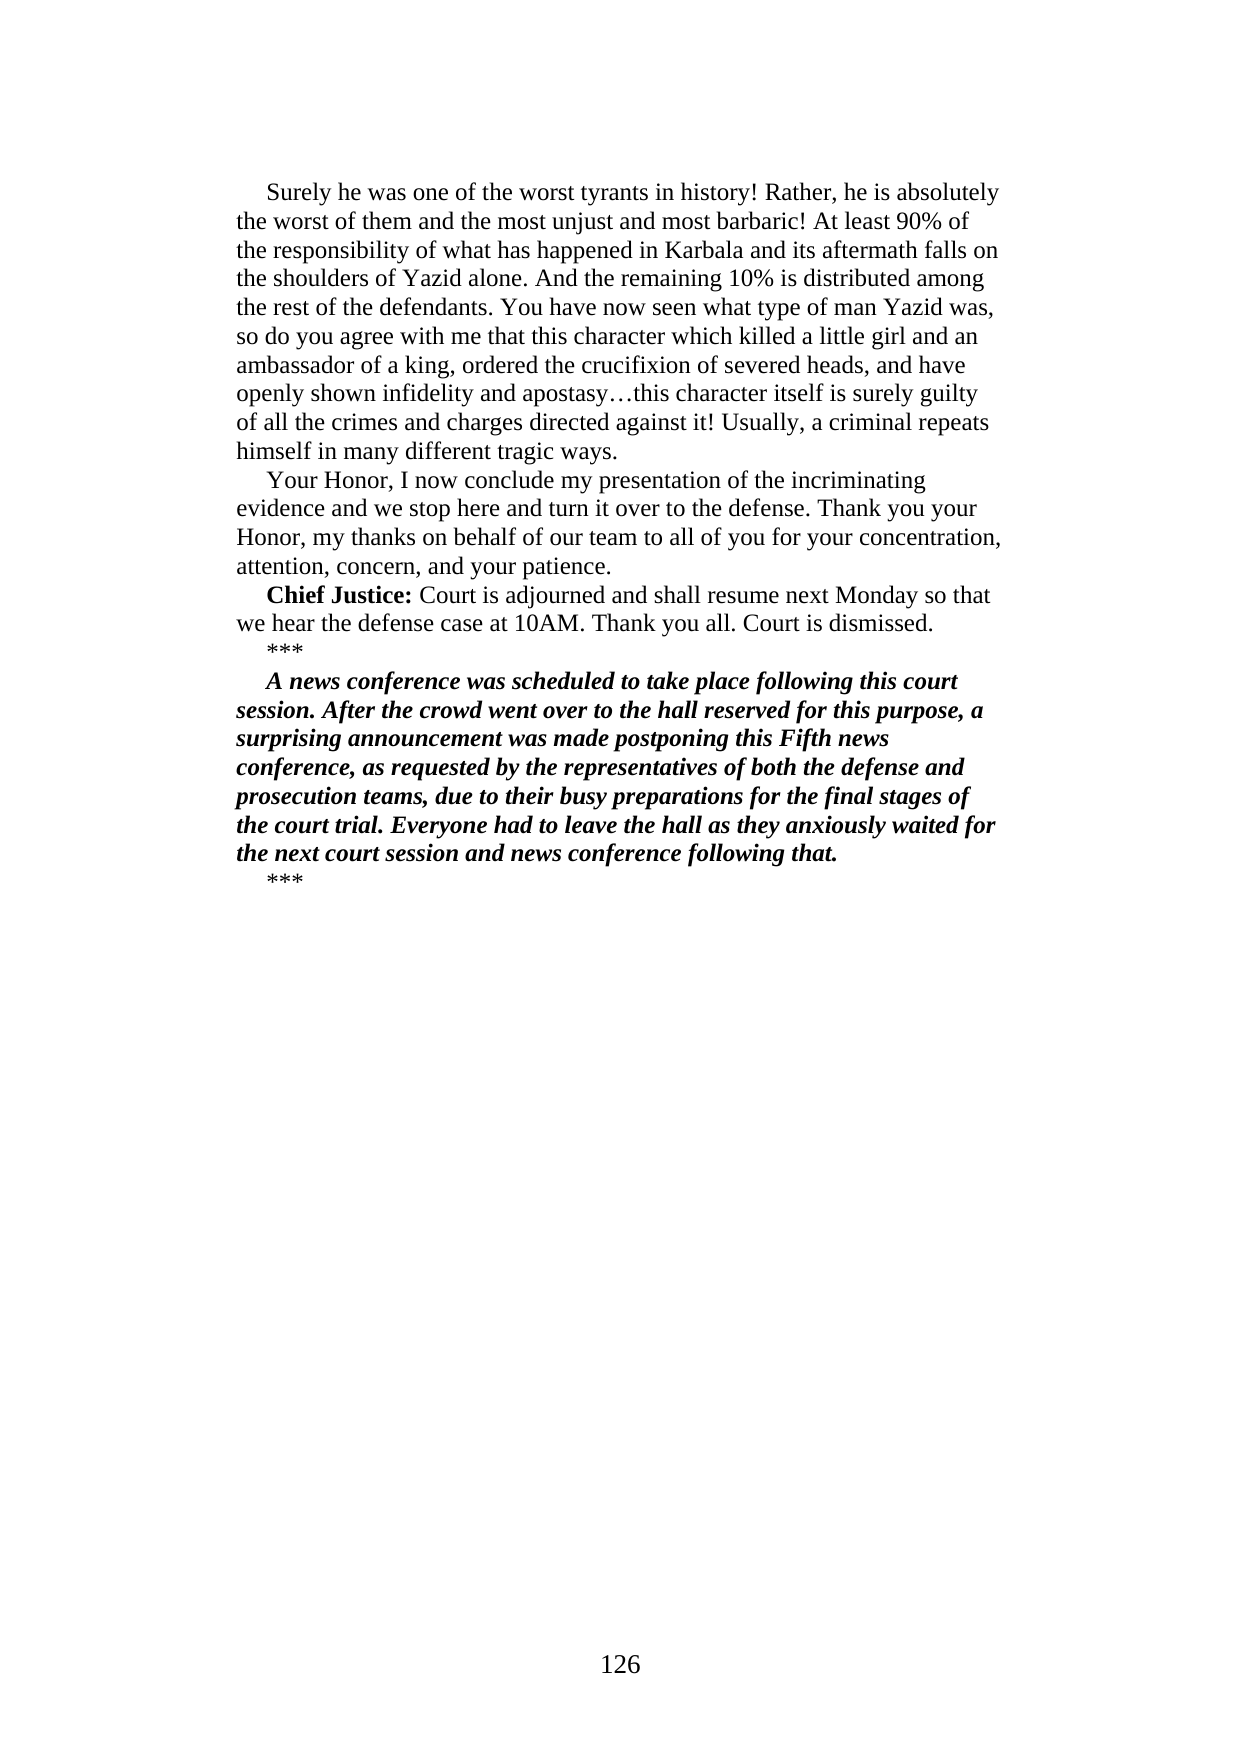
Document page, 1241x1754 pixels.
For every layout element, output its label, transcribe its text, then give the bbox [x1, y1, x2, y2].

text *** [236, 637, 1004, 666]
text Your Honor, I now conclude my presentation of the incriminating evidence and we stop here and turn it over to the defense. Thank you your Honor, my thanks on behalf of our team to all of you for your concentration, attention, concern, and your patience. [236, 465, 1004, 580]
text *** [236, 867, 1004, 896]
text Chief Justice: Court is adjourned and shall resume next Monday so that we hear the defense case at 10AM. Thank you all. Court is dismissed. [236, 580, 1004, 637]
text A news conference was scheduled to take place following this court session. After the crowd went over to the hall reserved for this purpose, a surprising announcement was made postponing this Fifth news conference, as requested by the representatives of both the defense and prosecution teams, due to their busy preparations for the final stages of the court trial. Everyone had to leave the hall as they anxiously waited for the next court session and news conference following that. [236, 666, 1004, 867]
text Surely he was one of the worst tyrants in history! Rather, he is absolutely the worst of them and the most unjust and most barbaric! At least 90% of the responsibility of what has happened in Karbala and its aftermath falls on the shoulders of Yazid alone. And the remaining 10% is distributed among the rest of the defendants. You have now seen what type of man Yazid was, so do you agree with me that this character which killed a little girl and an ambassador of a king, ordered the crucifixion of severed heads, and have openly shown infidelity and apostasy…this character itself is surely guilty of all the crimes and charges directed against it! Usually, a criminal repeats himself in many different tragic ways. [236, 177, 1004, 465]
